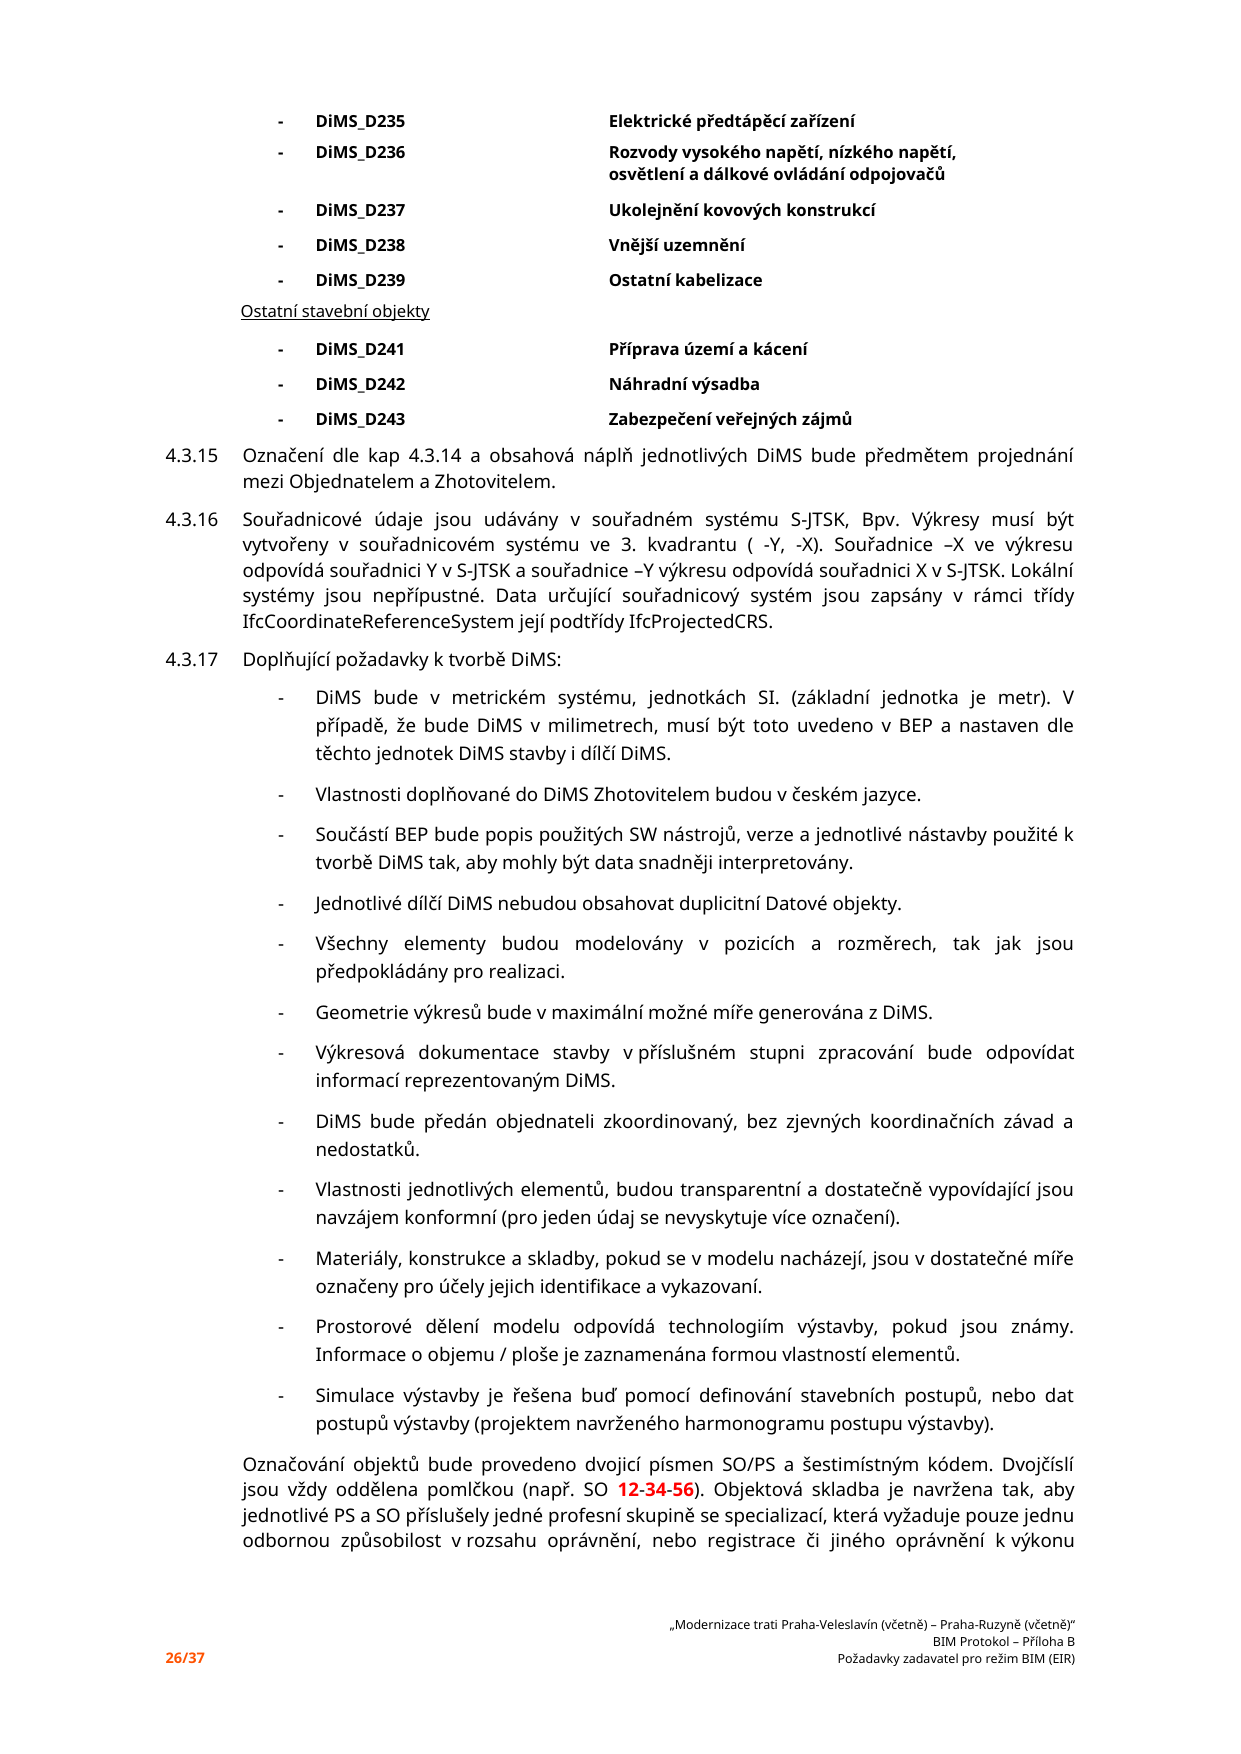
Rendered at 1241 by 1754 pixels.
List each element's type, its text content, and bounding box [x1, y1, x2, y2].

text Označení dle kap 4.3.14 a obsahová náplň jednotlivých DiMS bude předmětem projednání mezi Objednatelem a Zhotovitelem. [165, 443, 1075, 494]
list Simulace výstavby je řešena buď pomocí definování stavebních postupů, nebo dat postupů výstavby (projektem navrženého harmonogramu postupu výstavby). [278, 1382, 1075, 1436]
list Vlastnosti doplňované do DiMS Zhotovitelem budou v českém jazyce. [278, 781, 1075, 806]
list Výkresová dokumentace stavby v příslušném stupni zpracování bude odpovídat informací reprezentovaným DiMS. [278, 1039, 1075, 1093]
text Souřadnicové údaje jsou udávány v souřadném systému S-JTSK, Bpv. Výkresy musí být vytvořeny v souřadnicovém systému ve 3. kvadrantu ( -Y, -X). Souřadnice –X ve výkresu odpovídá souřadnici Y v S-JTSK a souřadnice –Y výkresu odpovídá souřadnici X v S-JTSK. Lokální systémy jsou nepřípustné. Data určující souřadnicový systém jsou zapsány v rámci třídy IfcCoordinateReferenceSystem její podtřídy IfcProjectedCRS. [165, 506, 1075, 634]
list DiMS_D237 Ukolejnění kovových konstrukcí [278, 198, 1075, 221]
list DiMS bude předán objednateli zkoordinovaný, bez zjevných koordinačních závad a nedostatků. [278, 1108, 1075, 1162]
list DiMS_D242 Náhradní výsadba [278, 372, 1075, 395]
list Prostorové dělení modelu odpovídá technologiím výstavby, pokud jsou známy. Informace o objemu / ploše je zaznamenána formou vlastností elementů. [278, 1314, 1075, 1367]
text osvětlení a dálkové ovládání odpojovačů [537, 163, 1075, 186]
list DiMS_D241 Příprava území a kácení [278, 337, 1075, 360]
list Materiály, konstrukce a skladby, pokud se v modelu nacházejí, jsou v dostatečné míře označeny pro účely jejich identifikace a vykazovaní. [278, 1245, 1075, 1299]
list Vlastnosti jednotlivých elementů, budou transparentní a dostatečně vypovídající jsou navzájem konformní (pro jeden údaj se nevyskytuje více označení). [278, 1177, 1075, 1230]
text Doplňující požadavky k tvorbě DiMS: [165, 646, 1075, 672]
list DiMS bude v metrickém systému, jednotkách SI. (základní jednotka je metr). V případě, že bude DiMS v milimetrech, musí být toto uvedeno v BEP a nastaven dle těchto jednotek DiMS stavby i dílčí DiMS. [278, 684, 1075, 766]
list DiMS_D236 Rozvody vysokého napětí, nízkého napětí, [278, 140, 1075, 163]
list Geometrie výkresů bude v maximální možné míře generována z DiMS. [278, 999, 1075, 1024]
text Ostatní stavební objekty [240, 300, 1075, 322]
list DiMS_D239 Ostatní kabelizace [278, 269, 1075, 291]
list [242, 1451, 1075, 1553]
list Součástí BEP bude popis použitých SW nástrojů, verze a jednotlivé nástavby použité k tvorbě DiMS tak, aby mohly být data snadněji interpretovány. [278, 821, 1075, 875]
list DiMS_D235 Elektrické předtápěcí zařízení [278, 109, 1075, 132]
list Jednotlivé dílčí DiMS nebudou obsahovat duplicitní Datové objekty. [278, 890, 1075, 916]
list DiMS_D238 Vnější uzemnění [278, 233, 1075, 256]
list Všechny elementy budou modelovány v pozicích a rozměrech, tak jak jsou předpokládány pro realizaci. [278, 931, 1075, 984]
list DiMS_D243 Zabezpečení veřejných zájmů [278, 407, 1075, 430]
